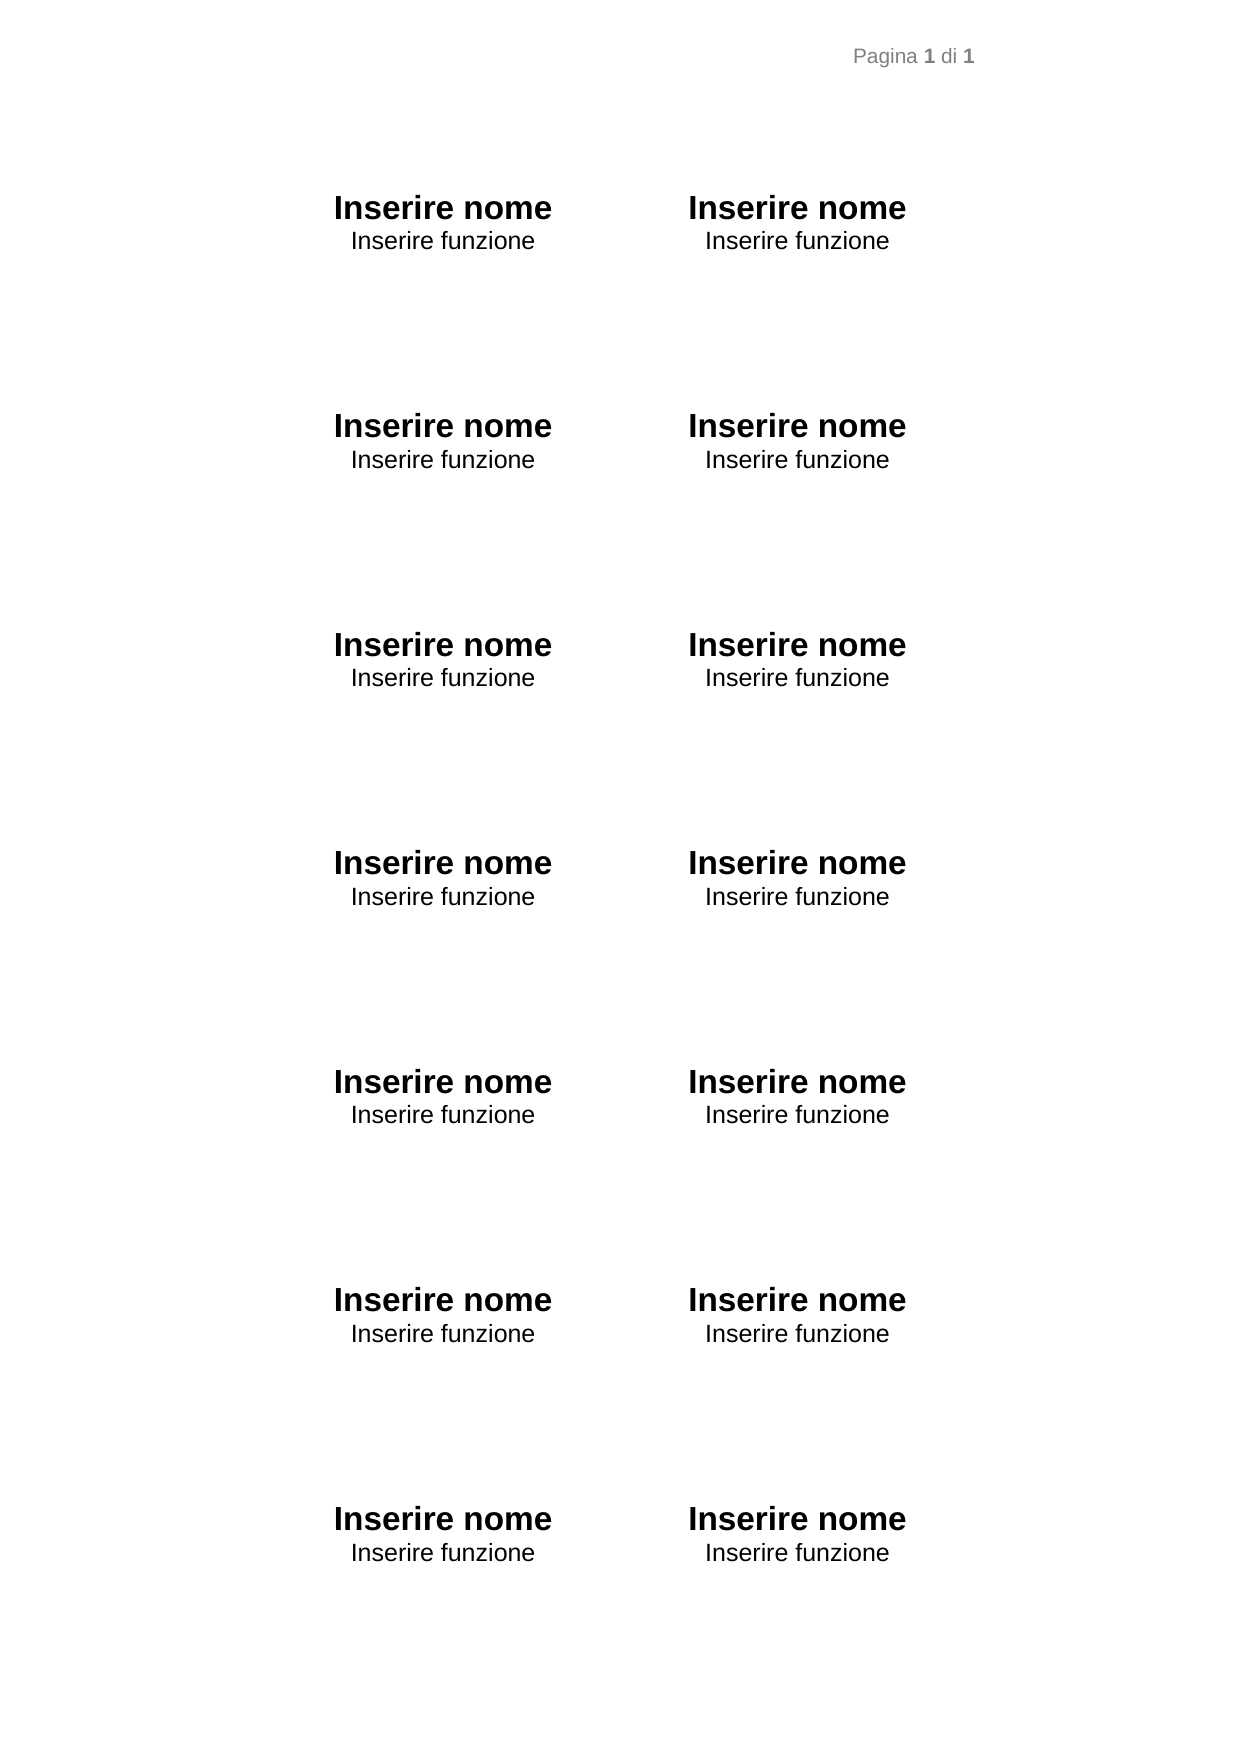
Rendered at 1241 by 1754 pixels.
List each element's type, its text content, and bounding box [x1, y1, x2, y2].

table_header Inserire nome Inserire funzione [620, 112, 974, 331]
table_cell Inserire nome Inserire funzione [266, 1424, 620, 1642]
table_cell Inserire nome Inserire funzione [266, 768, 620, 986]
table_cell Inserire nome Inserire funzione [266, 1205, 620, 1423]
table_cell Inserire nome Inserire funzione [620, 331, 974, 549]
table_cell Inserire nome Inserire funzione [620, 768, 974, 986]
table_cell Inserire nome Inserire funzione [266, 986, 620, 1205]
table_cell Inserire nome Inserire funzione [266, 331, 620, 549]
table_header Inserire nome Inserire funzione [266, 112, 620, 331]
table_cell Inserire nome Inserire funzione [620, 1205, 974, 1423]
table_cell Inserire nome Inserire funzione [266, 549, 620, 768]
table_cell Inserire nome Inserire funzione [620, 986, 974, 1205]
table_cell Inserire nome Inserire funzione [620, 1424, 974, 1642]
table_cell Inserire nome Inserire funzione [620, 549, 974, 768]
